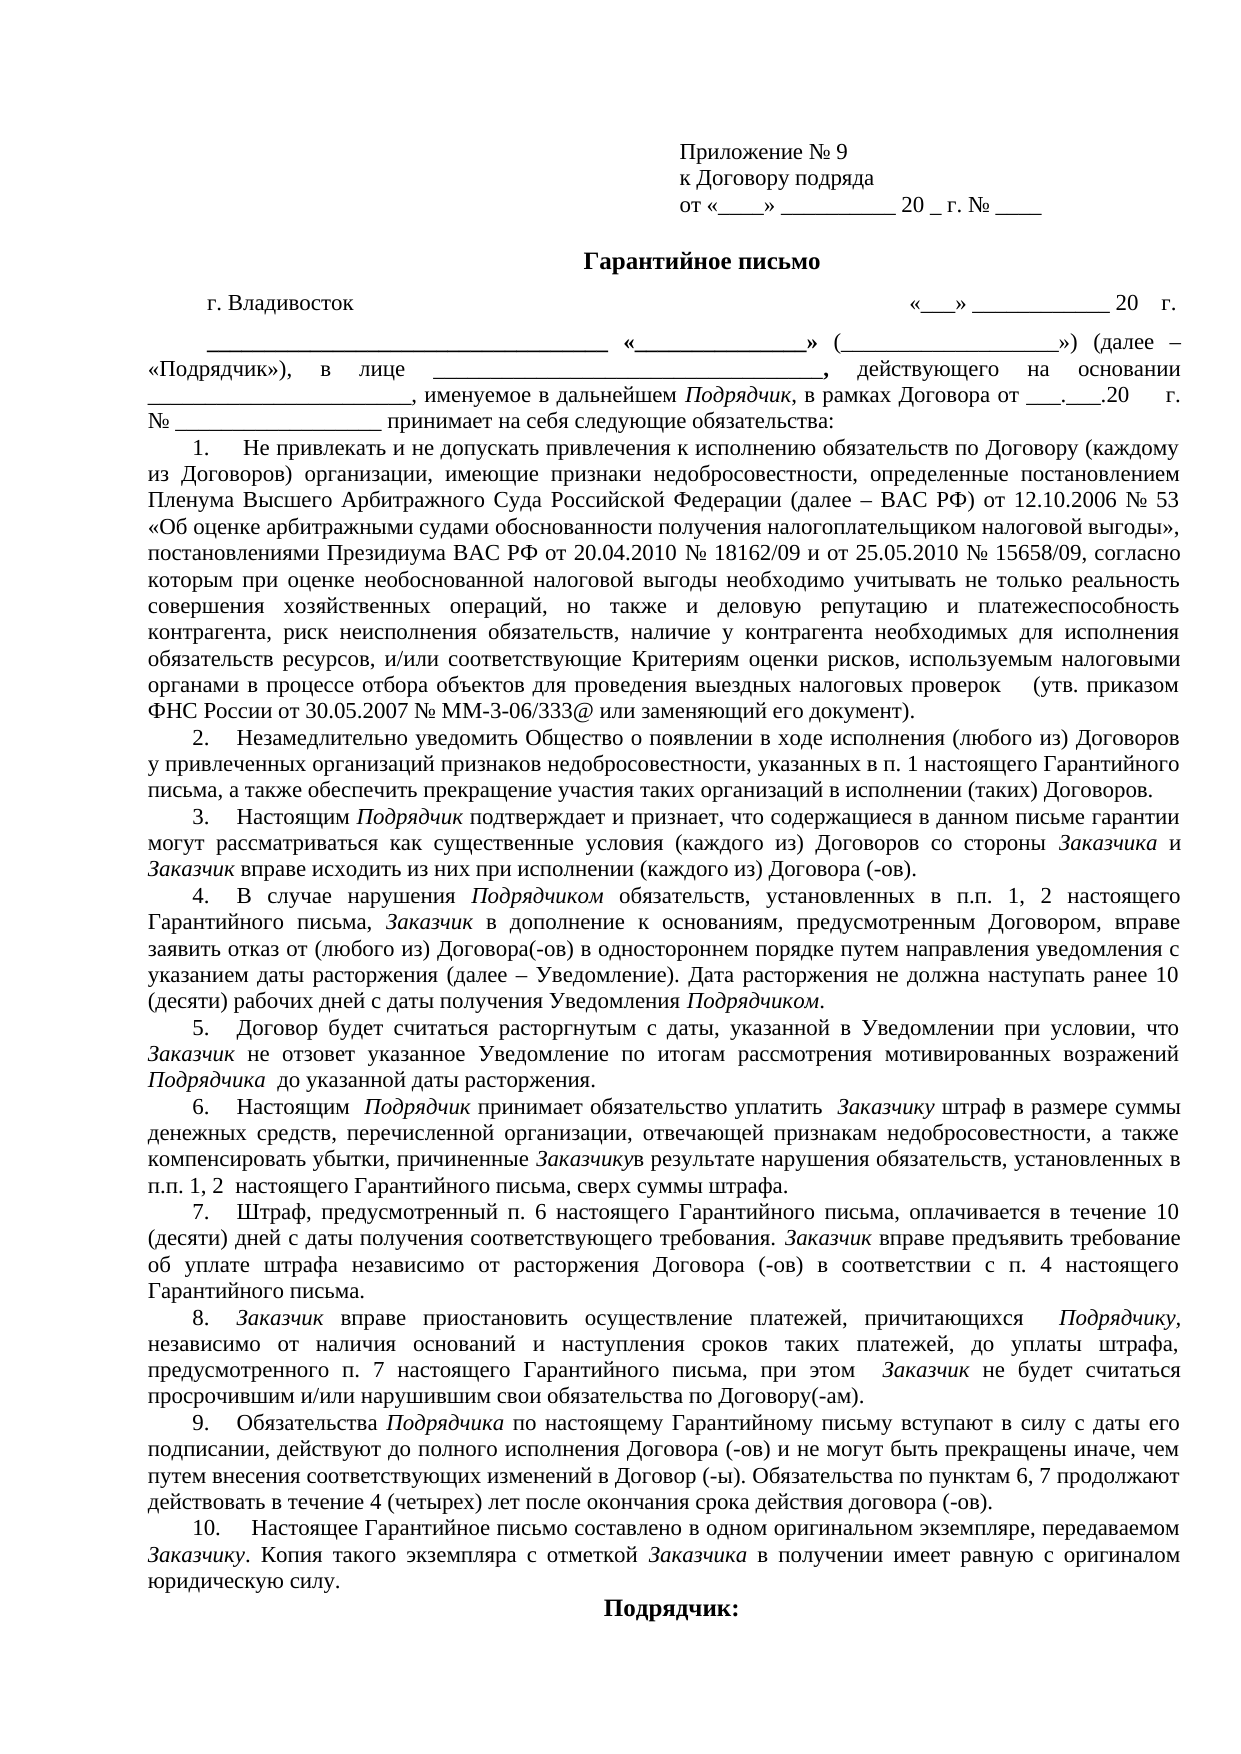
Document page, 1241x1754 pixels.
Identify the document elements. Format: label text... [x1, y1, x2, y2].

text г. Владивосток «___» ____________ 20 г. [148, 289, 1181, 315]
list Незамедлительно уведомить Общество о появлении в ходе исполнения (любого из) Договоров у привлеченных организаций признаков недобросовестности, указанных в п. 1 настоящего Гарантийного письма, а также обеспечить прекращение участия таких организаций в исполнении (таких) Договоров. [148, 724, 1181, 803]
list Штраф, предусмотренный п. 6 настоящего Гарантийного письма, оплачивается в течение 10 (десяти) дней с даты получения соответствующего требования. Заказчик вправе предъявить требование об уплате штрафа независимо от расторжения Договора (-ов) в соответствии с п. 4 настоящего Гарантийного письма. [148, 1198, 1181, 1303]
list Заказчик вправе приостановить осуществление платежей, причитающихся Подрядчику, независимо от наличия оснований и наступления сроков таких платежей, до уплаты штрафа, предусмотренного п. 7 настоящего Гарантийного письма, при этом Заказчик не будет считаться просрочившим и/или нарушившим свои обязательства по Договору(-ам). [148, 1303, 1181, 1409]
list Договор будет считаться расторгнутым с даты, указанной в Уведомлении при условии, что Заказчик не отзовет указанное Уведомление по итогам рассмотрения мотивированных возражений Подрядчика до указанной даты расторжения. [148, 1014, 1181, 1093]
text Приложение № 9 [679, 138, 1181, 164]
list Не привлекать и не допускать привлечения к исполнению обязательств по Договору (каждому из Договоров) организации, имеющие признаки недобросовестности, определенные постановлением Пленума Высшего Арбитражного Суда Российской Федерации (далее – ВАС РФ) от 12.10.2006 № 53 «Об оценке арбитражными судами обоснованности получения налогоплательщиком налоговой выгоды», постановлениями Президиума ВАС РФ от 20.04.2010 № 18162/09 и от 25.05.2010 № 15658/09, согласно которым при оценке необоснованной налоговой выгоды необходимо учитывать не только реальность совершения хозяйственных операций, но также и деловую репутацию и платежеспособность контрагента, риск неисполнения обязательств, наличие у контрагента необходимых для исполнения обязательств ресурсов, и/или соответствующие Критериям оценки рисков, используемым налоговыми органами в процессе отбора объектов для проведения выездных налоговых проверок (утв. приказом ФНС России от 30.05.2007 № ММ-3-06/333@ или заменяющий его документ). [148, 434, 1181, 724]
text ___________________________________ «_______________» (___________________») (далее – «Подрядчик»), в лице __________________________________, действующего на основании _______________________, именуемое в дальнейшем Подрядчик, в рамках Договора от ___.___.20 г. № __________________ принимает на себя следующие обязательства: [148, 328, 1181, 434]
table_header Подрядчик: [593, 1594, 1091, 1622]
list Настоящим Подрядчик принимает обязательство уплатить Заказчику штраф в размере суммы денежных средств, перечисленной организации, отвечающей признакам недобросовестности, а также компенсировать убытки, причиненные Заказчикув результате нарушения обязательств, установленных в п.п. 1, 2 настоящего Гарантийного письма, сверх суммы штрафа. [148, 1093, 1181, 1198]
list Обязательства Подрядчика по настоящему Гарантийному письму вступают в силу с даты его подписании, действуют до полного исполнения Договора (-ов) и не могут быть прекращены иначе, чем путем внесения соответствующих изменений в Договор (-ы). Обязательства по пунктам 6, 7 продолжают действовать в течение 4 (четырех) лет после окончания срока действия договора (-ов). [148, 1409, 1181, 1514]
text Гарантийное письмо [148, 246, 1181, 274]
list Настоящее Гарантийное письмо составлено в одном оригинальном экземпляре, передаваемом Заказчику. Копия такого экземпляра с отметкой Заказчика в получении имеет равную с оригиналом юридическую силу. [148, 1514, 1181, 1593]
list В случае нарушения Подрядчиком обязательств, установленных в п.п. 1, 2 настоящего Гарантийного письма, Заказчик в дополнение к основаниям, предусмотренным Договором, вправе заявить отказ от (любого из) Договора(-ов) в одностороннем порядке путем направления уведомления с указанием даты расторжения (далее – Уведомление). Дата расторжения не должна наступать ранее 10 (десяти) рабочих дней с даты получения Уведомления Подрядчиком. [148, 882, 1181, 1014]
text от «____» __________ 20 _ г. № ____ [679, 191, 1181, 217]
list Настоящим Подрядчик подтверждает и признает, что содержащиеся в данном письме гарантии могут рассматриваться как существенные условия (каждого из) Договоров со стороны Заказчика и Заказчик вправе исходить из них при исполнении (каждого из) Договора (-ов). [148, 803, 1181, 882]
text к Договору подряда [679, 164, 1181, 191]
